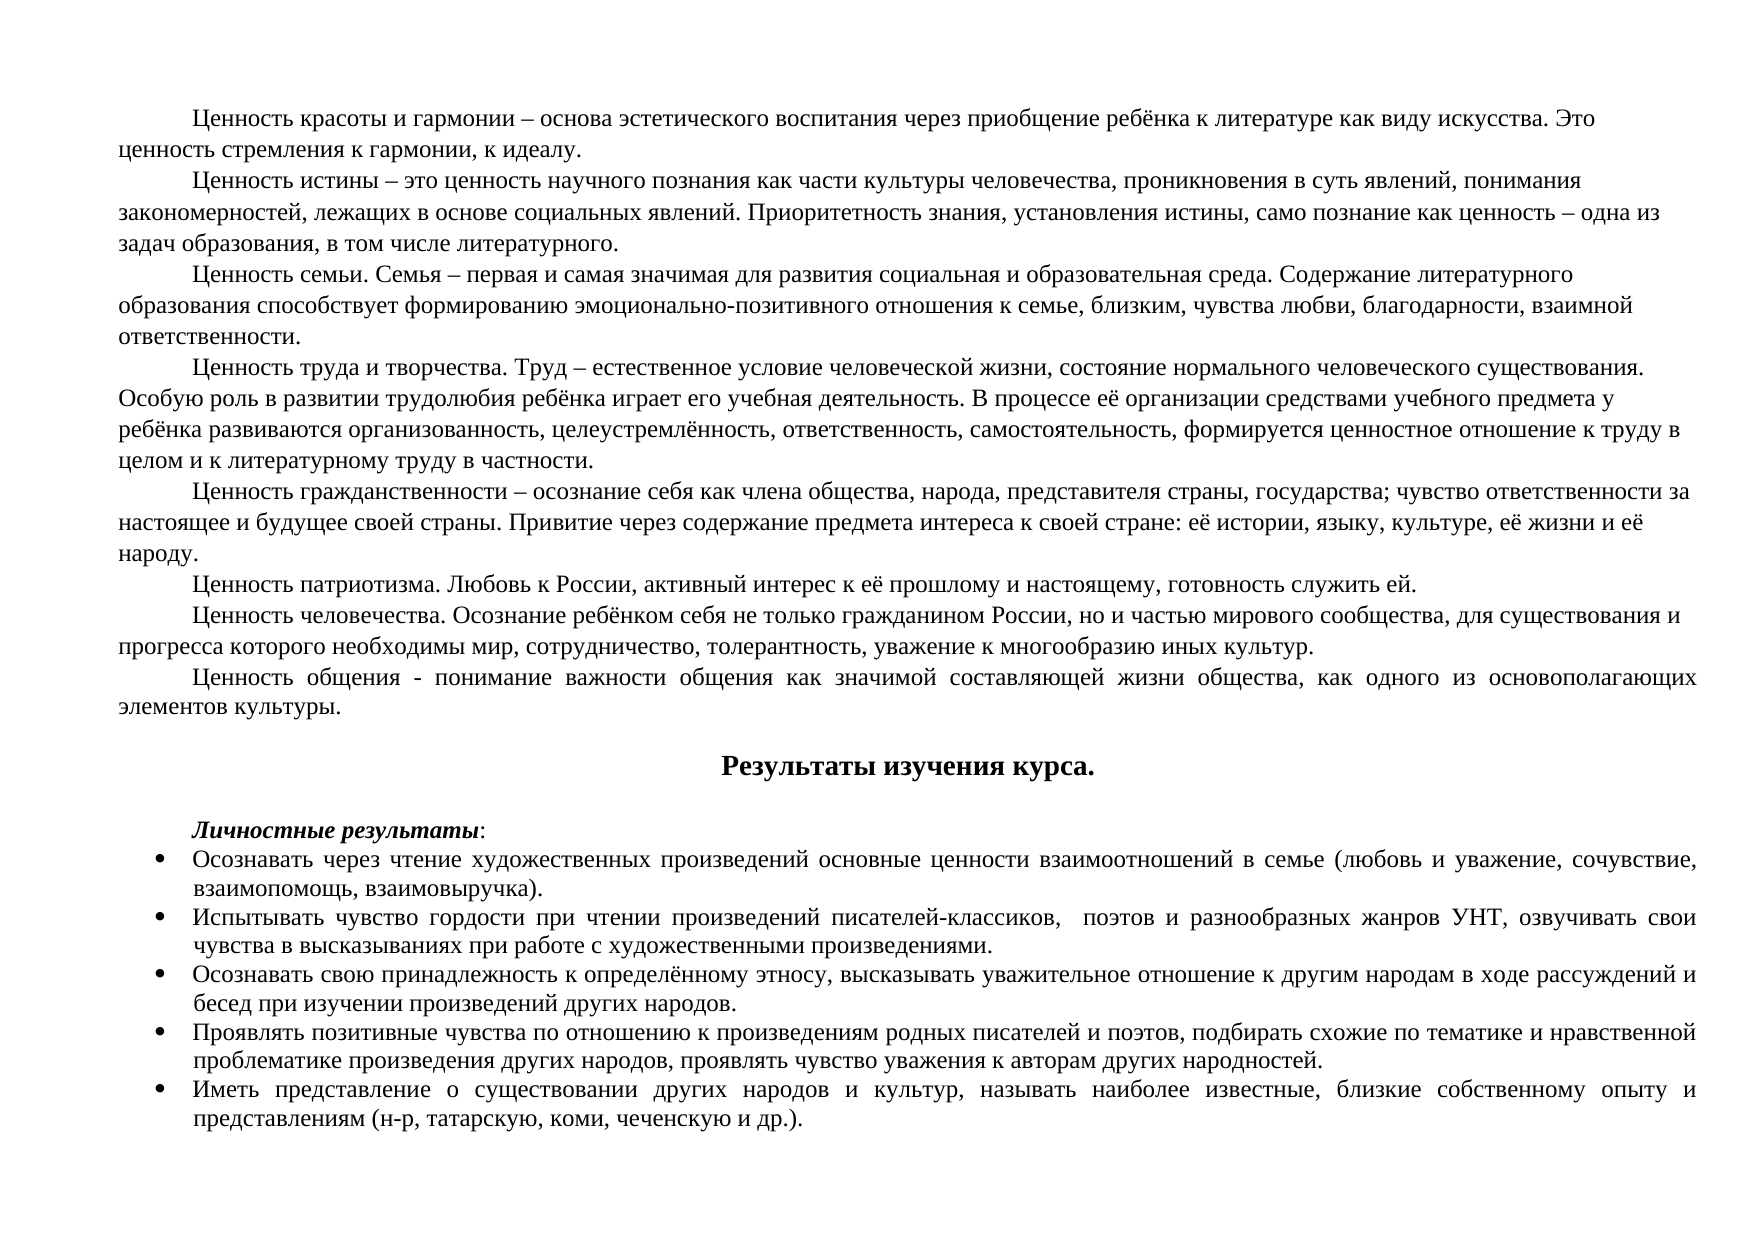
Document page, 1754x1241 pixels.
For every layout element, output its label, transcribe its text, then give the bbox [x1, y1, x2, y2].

text Ценность труда и творчества. Труд – естественное условие человеческой жизни, состояние нормального человеческого существования. Особую роль в развитии трудолюбия ребёнка играет его учебная деятельность. В процессе её организации средствами учебного предмета у ребёнка развиваются организованность, целеустремлённость, ответственность, самостоятельность, формируется ценностное отношение к труду в целом и к литературному труду в частности. [118, 352, 1698, 474]
text Ценность человечества. Осознание ребёнком себя не только гражданином России, но и частью мирового сообщества, для существования и прогресса которого необходимы мир, сотрудничество, толерантность, уважение к многообразию иных культур. [118, 600, 1698, 660]
text Личностные результаты: [118, 816, 1698, 844]
list Осознавать свою принадлежность к определённому этносу, высказывать уважительное отношение к другим народам в ходе рассуждений и бесед при изучении произведений других народов. [156, 959, 1698, 1017]
list Ценность общения - понимание важности общения как значимой составляющей жизни общества, как одного из основополагающих элементов культуры. [118, 662, 1698, 720]
list Осознавать через чтение художественных произведений основные ценности взаимоотношений в семье (любовь и уважение, сочувствие, взаимопомощь, взаимовыручка). [156, 844, 1698, 902]
text Ценность красоты и гармонии – основа эстетического воспитания через приобщение ребёнка к литературе как виду искусства. Это ценность стремления к гармонии, к идеалу. [118, 103, 1698, 163]
text Ценность гражданственности – осознание себя как члена общества, народа, представителя страны, государства; чувство ответственности за настоящее и будущее своей страны. Привитие через содержание предмета интереса к своей стране: её истории, языку, культуре, её жизни и её народу. [118, 476, 1698, 567]
list Проявлять позитивные чувства по отношению к произведениям родных писателей и поэтов, подбирать схожие по тематике и нравственной проблематике произведения других народов, проявлять чувство уважения к авторам других народностей. [156, 1017, 1698, 1074]
list Испытывать чувство гордости при чтении произведений писателей-классиков, поэтов и разнообразных жанров УНТ, озвучивать свои чувства в высказываниях при работе с художественными произведениями. [156, 902, 1698, 959]
list Иметь представление о существовании других народов и культур, называть наиболее известные, близкие собственному опыту и представлениям (н-р, татарскую, коми, чеченскую и др.). [156, 1074, 1698, 1132]
text Результаты изучения курса. [118, 748, 1698, 782]
text Ценность патриотизма. Любовь к России, активный интерес к её прошлому и настоящему, готовность служить ей. [118, 569, 1698, 598]
text Ценность истины – это ценность научного познания как части культуры человечества, проникновения в суть явлений, понимания закономерностей, лежащих в основе социальных явлений. Приоритетность знания, установления истины, само познание как ценность – одна из задач образования, в том числе литературного. [118, 166, 1698, 256]
text Ценность семьи. Семья – первая и самая значимая для развития социальная и образовательная среда. Содержание литературного образования способствует формированию эмоционально-позитивного отношения к семье, близким, чувства любви, благодарности, взаимной ответственности. [118, 259, 1698, 349]
